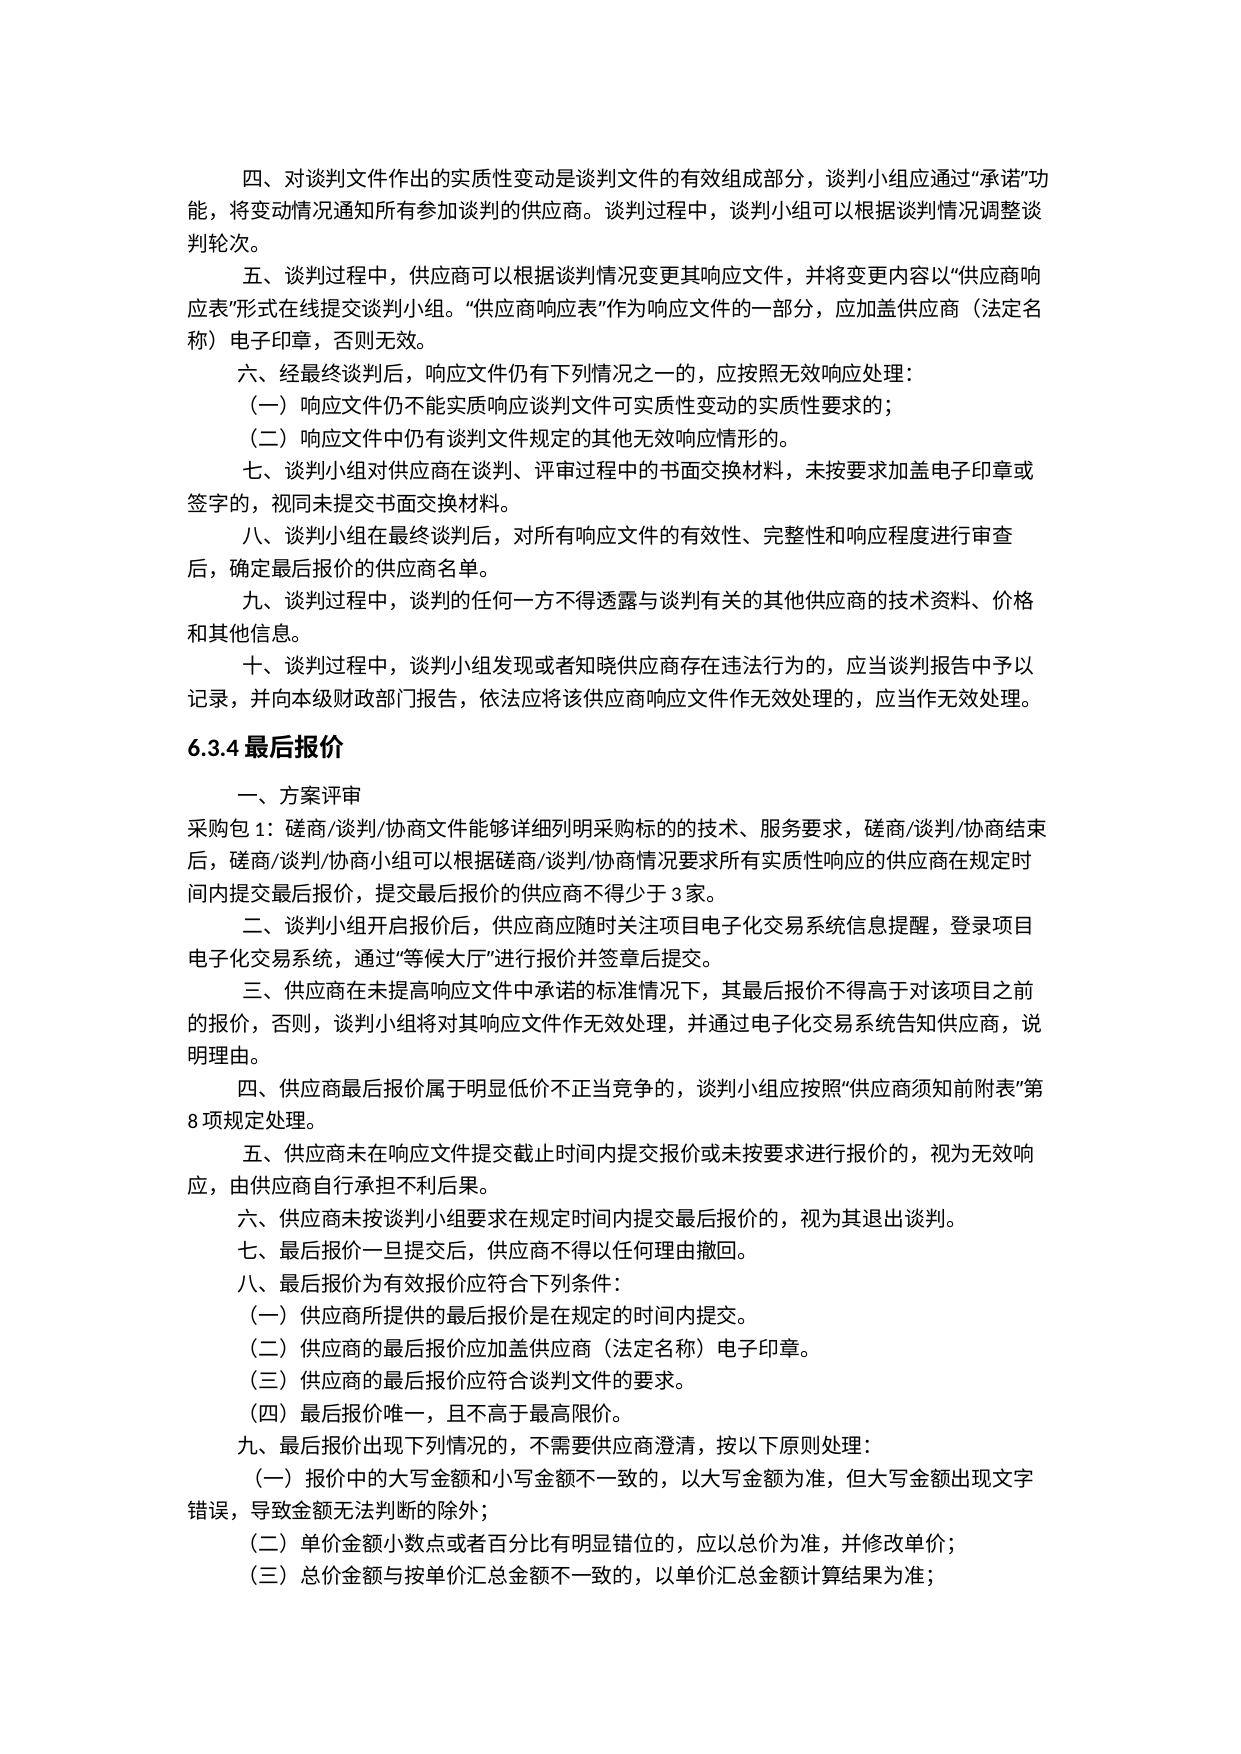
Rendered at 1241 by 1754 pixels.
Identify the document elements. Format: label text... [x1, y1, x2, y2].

text 九、谈判过程中，谈判的任何一方不得透露与谈判有关的其他供应商的技术资料、价格和其他信息。 [187, 584, 1053, 649]
text 六、供应商未按谈判小组要求在规定时间内提交最后报价的，视为其退出谈判。 [187, 1202, 1053, 1234]
text 四、供应商最后报价属于明显低价不正当竞争的，谈判小组应按照“供应商须知前附表”第8项规定处理。 [187, 1072, 1053, 1137]
text 五、谈判过程中，供应商可以根据谈判情况变更其响应文件，并将变更内容以“供应商响应表”形式在线提交谈判小组。“供应商响应表”作为响应文件的一部分，应加盖供应商（法定名称）电子印章，否则无效。 [187, 259, 1053, 357]
text （三）供应商的最后报价应符合谈判文件的要求。 [187, 1364, 1053, 1397]
text 四、对谈判文件作出的实质性变动是谈判文件的有效组成部分，谈判小组应通过“承诺”功能，将变动情况通知所有参加谈判的供应商。谈判过程中，谈判小组可以根据谈判情况调整谈判轮次。 [187, 162, 1053, 259]
text （二）供应商的最后报价应加盖供应商（法定名称）电子印章。 [187, 1332, 1053, 1364]
text 十、谈判过程中，谈判小组发现或者知晓供应商存在违法行为的，应当谈判报告中予以记录，并向本级财政部门报告，依法应将该供应商响应文件作无效处理的，应当作无效处理。 [187, 649, 1053, 714]
text 七、谈判小组对供应商在谈判、评审过程中的书面交换材料，未按要求加盖电子印章或签字的，视同未提交书面交换材料。 [187, 454, 1053, 519]
text （二）单价金额小数点或者百分比有明显错位的，应以总价为准，并修改单价； [187, 1527, 1053, 1559]
text 一、方案评审 [187, 779, 1053, 812]
text 采购包1：磋商/谈判/协商文件能够详细列明采购标的的技术、服务要求，磋商/谈判/协商结束后，磋商/谈判/协商小组可以根据磋商/谈判/协商情况要求所有实质性响应的供应商在规定时间内提交最后报价，提交最后报价的供应商不得少于3家。 [187, 812, 1053, 909]
text （二）响应文件中仍有谈判文件规定的其他无效响应情形的。 [187, 422, 1053, 454]
text （三）总价金额与按单价汇总金额不一致的，以单价汇总金额计算结果为准； [187, 1559, 1053, 1592]
text （一）报价中的大写金额和小写金额不一致的，以大写金额为准，但大写金额出现文字错误，导致金额无法判断的除外； [187, 1462, 1053, 1527]
text 八、谈判小组在最终谈判后，对所有响应文件的有效性、完整性和响应程度进行审查后，确定最后报价的供应商名单。 [187, 519, 1053, 584]
text 三、供应商在未提高响应文件中承诺的标准情况下，其最后报价不得高于对该项目之前的报价，否则，谈判小组将对其响应文件作无效处理，并通过电子化交易系统告知供应商，说明理由。 [187, 974, 1053, 1072]
text 八、最后报价为有效报价应符合下列条件： [187, 1267, 1053, 1299]
text 6.3.4最后报价 [187, 714, 1053, 779]
text 五、供应商未在响应文件提交截止时间内提交报价或未按要求进行报价的，视为无效响应，由供应商自行承担不利后果。 [187, 1137, 1053, 1202]
text 九、最后报价出现下列情况的，不需要供应商澄清，按以下原则处理： [187, 1429, 1053, 1462]
text （一）响应文件仍不能实质响应谈判文件可实质性变动的实质性要求的； [187, 389, 1053, 422]
text （四）最后报价唯一，且不高于最高限价。 [187, 1397, 1053, 1429]
text 六、经最终谈判后，响应文件仍有下列情况之一的，应按照无效响应处理： [187, 357, 1053, 389]
text （一）供应商所提供的最后报价是在规定的时间内提交。 [187, 1299, 1053, 1332]
text 二、谈判小组开启报价后，供应商应随时关注项目电子化交易系统信息提醒，登录项目电子化交易系统，通过“等候大厅”进行报价并签章后提交。 [187, 909, 1053, 974]
text 七、最后报价一旦提交后，供应商不得以任何理由撤回。 [187, 1234, 1053, 1267]
